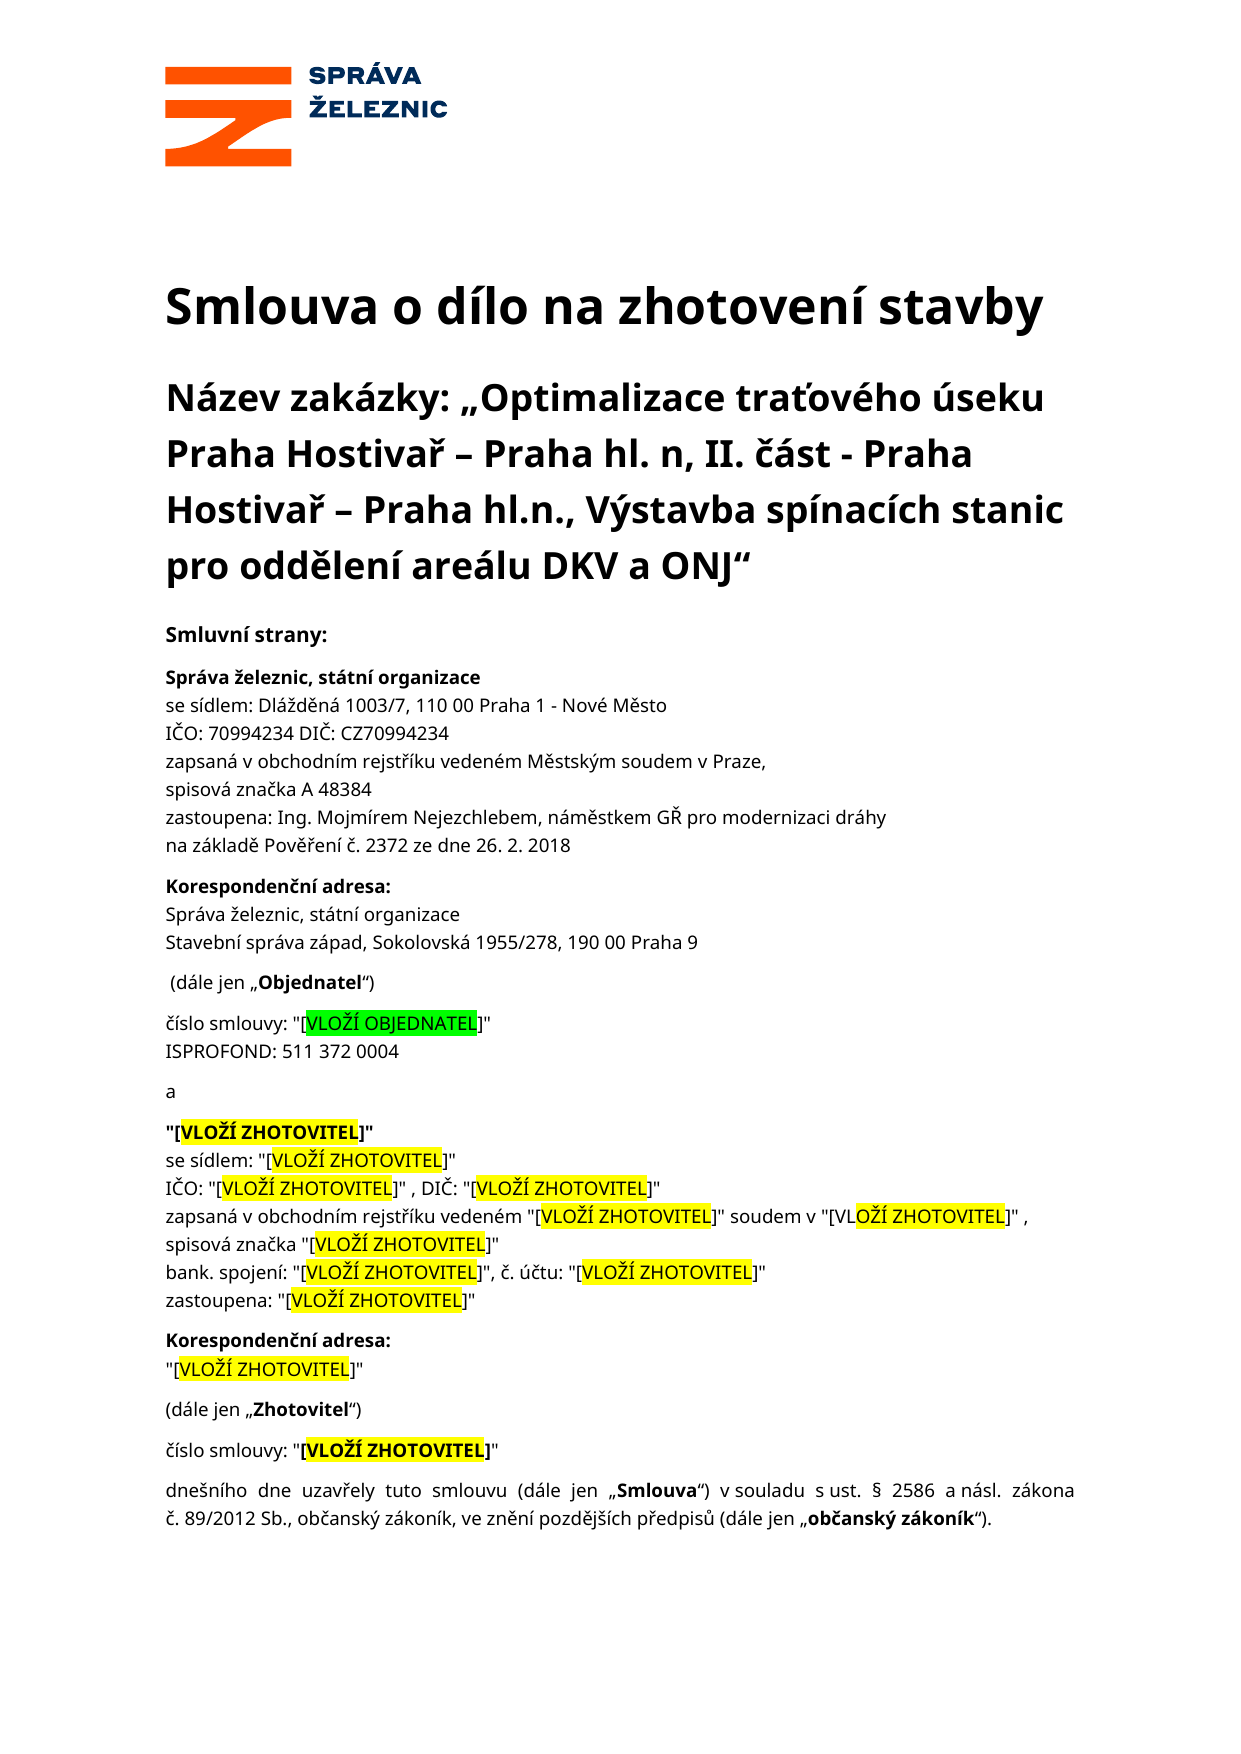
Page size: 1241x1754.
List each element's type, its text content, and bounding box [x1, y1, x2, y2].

text zastoupena: "[VLOŽÍ ZHOTOVITEL]" [462, 1287, 1075, 1313]
text číslo smlouvy: "[VLOŽÍ ZHOTOVITEL]" [165, 1437, 306, 1462]
text "[VLOŽÍ ZHOTOVITEL]" [358, 1119, 1075, 1145]
text dnešního dne uzavřely tuto smlouvu (dále jen „Smlouva“) v souladu s ust. § 2586 a násl. zákona č. 89/2012 Sb., občanský zákoník, ve znění pozdějších předpisů (dále jen „občanský zákoník“). [165, 1477, 1075, 1531]
text "[VLOŽÍ ZHOTOVITEL]" [349, 1356, 1075, 1381]
text spisová značka "[VLOŽÍ ZHOTOVITEL]" [165, 1231, 315, 1257]
text číslo smlouvy: "[VLOŽÍ OBJEDNATEL]" [477, 1010, 1075, 1036]
text se sídlem: "[VLOŽÍ ZHOTOVITEL]" [165, 1147, 272, 1173]
text číslo smlouvy: "[VLOŽÍ OBJEDNATEL]" [165, 1010, 306, 1036]
text číslo smlouvy: "[VLOŽÍ ZHOTOVITEL]" [484, 1437, 1075, 1462]
text (dále jen „Zhotovitel“) [165, 1396, 1075, 1422]
text a [165, 1079, 1075, 1104]
text se sídlem: "[VLOŽÍ ZHOTOVITEL]" [442, 1147, 1075, 1173]
text Smlouva o dílo na zhotovení stavby [165, 271, 1075, 339]
text Smluvní strany: [165, 621, 1075, 649]
text zastoupena: Ing. Mojmírem Nejezchlebem, náměstkem GŘ pro modernizaci dráhy [165, 804, 1075, 830]
text na základě Pověření č. 2372 ze dne 26. 2. 2018 [165, 832, 1075, 858]
text zastoupena: "[VLOŽÍ ZHOTOVITEL]" [165, 1287, 291, 1313]
text (dále jen „Objednatel“) [165, 969, 1075, 995]
text Korespondenční adresa: [165, 873, 1075, 898]
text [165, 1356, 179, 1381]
text se sídlem: Dlážděná 1003/7, 110 00 Praha 1 - Nové Město [165, 692, 1075, 718]
text Stavební správa západ, Sokolovská 1955/278, 190 00 Praha 9 [165, 929, 1075, 954]
text spisová značka A 48384 [165, 776, 1075, 802]
text Korespondenční adresa: [165, 1328, 1075, 1353]
text IČO: "[VLOŽÍ ZHOTOVITEL]" , DIČ: "[VLOŽÍ ZHOTOVITEL]" [647, 1175, 1075, 1201]
text zapsaná v obchodním rejstříku vedeném Městským soudem v Praze, [165, 748, 1075, 774]
text IČO: 70994234 DIČ: CZ70994234 [165, 720, 1075, 746]
text Název zakázky: „Optimalizace traťového úseku Praha Hostivař – Praha hl. n, II. část - Praha Hostivař – Praha hl.n., Výstavba spínacích stanic pro oddělení areálu DKV a ONJ“ [165, 371, 1075, 591]
text ISPROFOND: 511 372 0004 [165, 1038, 1075, 1064]
text Správa železnic, státní organizace [165, 664, 1075, 690]
text spisová značka "[VLOŽÍ ZHOTOVITEL]" [485, 1231, 1075, 1257]
text bank. spojení: "[VLOŽÍ ZHOTOVITEL]", č. účtu: "[VLOŽÍ ZHOTOVITEL]" [752, 1259, 1075, 1285]
text zapsaná v obchodním rejstříku vedeném "[VLOŽÍ ZHOTOVITEL]" soudem v "[VLOŽÍ ZHOTOVITEL]" , [165, 1203, 541, 1229]
text Správa železnic, státní organizace [165, 901, 1075, 927]
